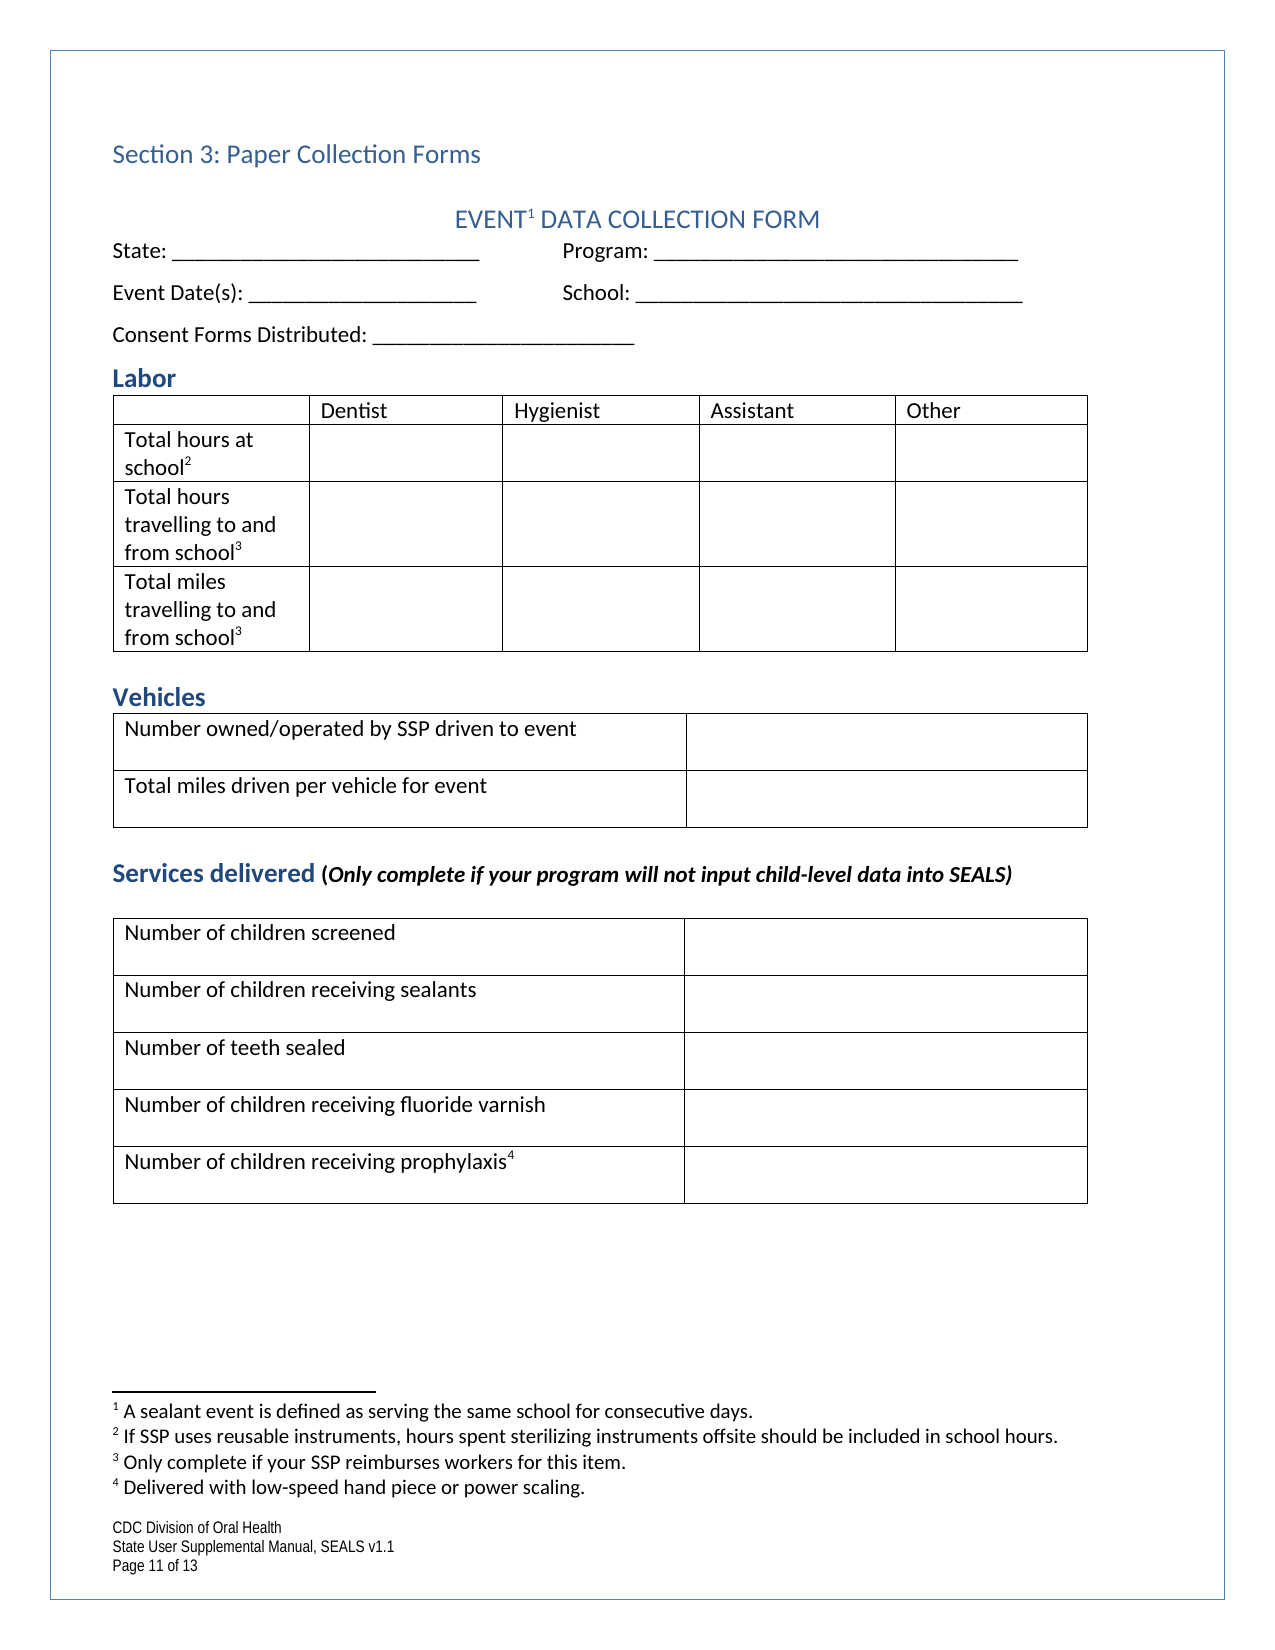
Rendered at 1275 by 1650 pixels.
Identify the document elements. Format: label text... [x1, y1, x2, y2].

table_cell [700, 482, 895, 566]
table_cell Number of children receiving sealants [114, 976, 684, 1032]
table_cell Number of teeth sealed [114, 1033, 684, 1089]
text Consent Forms Distributed: _______________________ [112, 320, 1162, 348]
table_header Dentist [310, 396, 502, 424]
table_header Number owned/operated by SSP driven to event [114, 714, 686, 770]
table_header Number of children screened [114, 919, 684, 974]
subtitle Section 3: Paper Collection Forms [112, 137, 1162, 171]
table_cell [310, 482, 502, 566]
table_cell [503, 425, 699, 481]
text Services delivered (Only complete if your program will not input child-level data into SEALS) [112, 856, 1162, 889]
table_cell [896, 425, 1087, 481]
table_cell Total hours at school [114, 425, 309, 481]
table_cell Total hours travelling to and from school [114, 482, 309, 566]
table_cell [503, 567, 699, 651]
table_cell Number of children receiving fluoride varnish [114, 1090, 684, 1146]
table_header Other [896, 396, 1087, 424]
table_cell Total miles driven per vehicle for event [114, 771, 686, 827]
table_cell Number of children receiving prophylaxis [114, 1147, 684, 1203]
subtitle EVENT DATA COLLECTION FORM [112, 203, 1162, 236]
table_header Hygienist [503, 396, 699, 424]
table_cell [700, 425, 895, 481]
table_cell [503, 482, 699, 566]
table_cell [685, 1090, 1087, 1146]
table_cell [687, 771, 1087, 827]
text Vehicles [112, 680, 1162, 713]
table_cell [685, 976, 1087, 1032]
table_cell [700, 567, 895, 651]
table_header [114, 396, 309, 424]
table_cell Total miles travelling to and from school3 [114, 567, 309, 651]
table_header [687, 714, 1087, 770]
table_header [685, 919, 1087, 974]
table_cell [896, 482, 1087, 566]
table_cell [310, 425, 502, 481]
table_cell [685, 1147, 1087, 1203]
text Event Date(s): ____________________ School: __________________________________ [112, 278, 1162, 306]
table_cell [896, 567, 1087, 651]
text State: ___________________________ Program: ________________________________ [112, 236, 1162, 264]
text Labor [112, 362, 1162, 395]
table_cell [310, 567, 502, 651]
table_cell [685, 1033, 1087, 1089]
table_header Assistant [700, 396, 895, 424]
